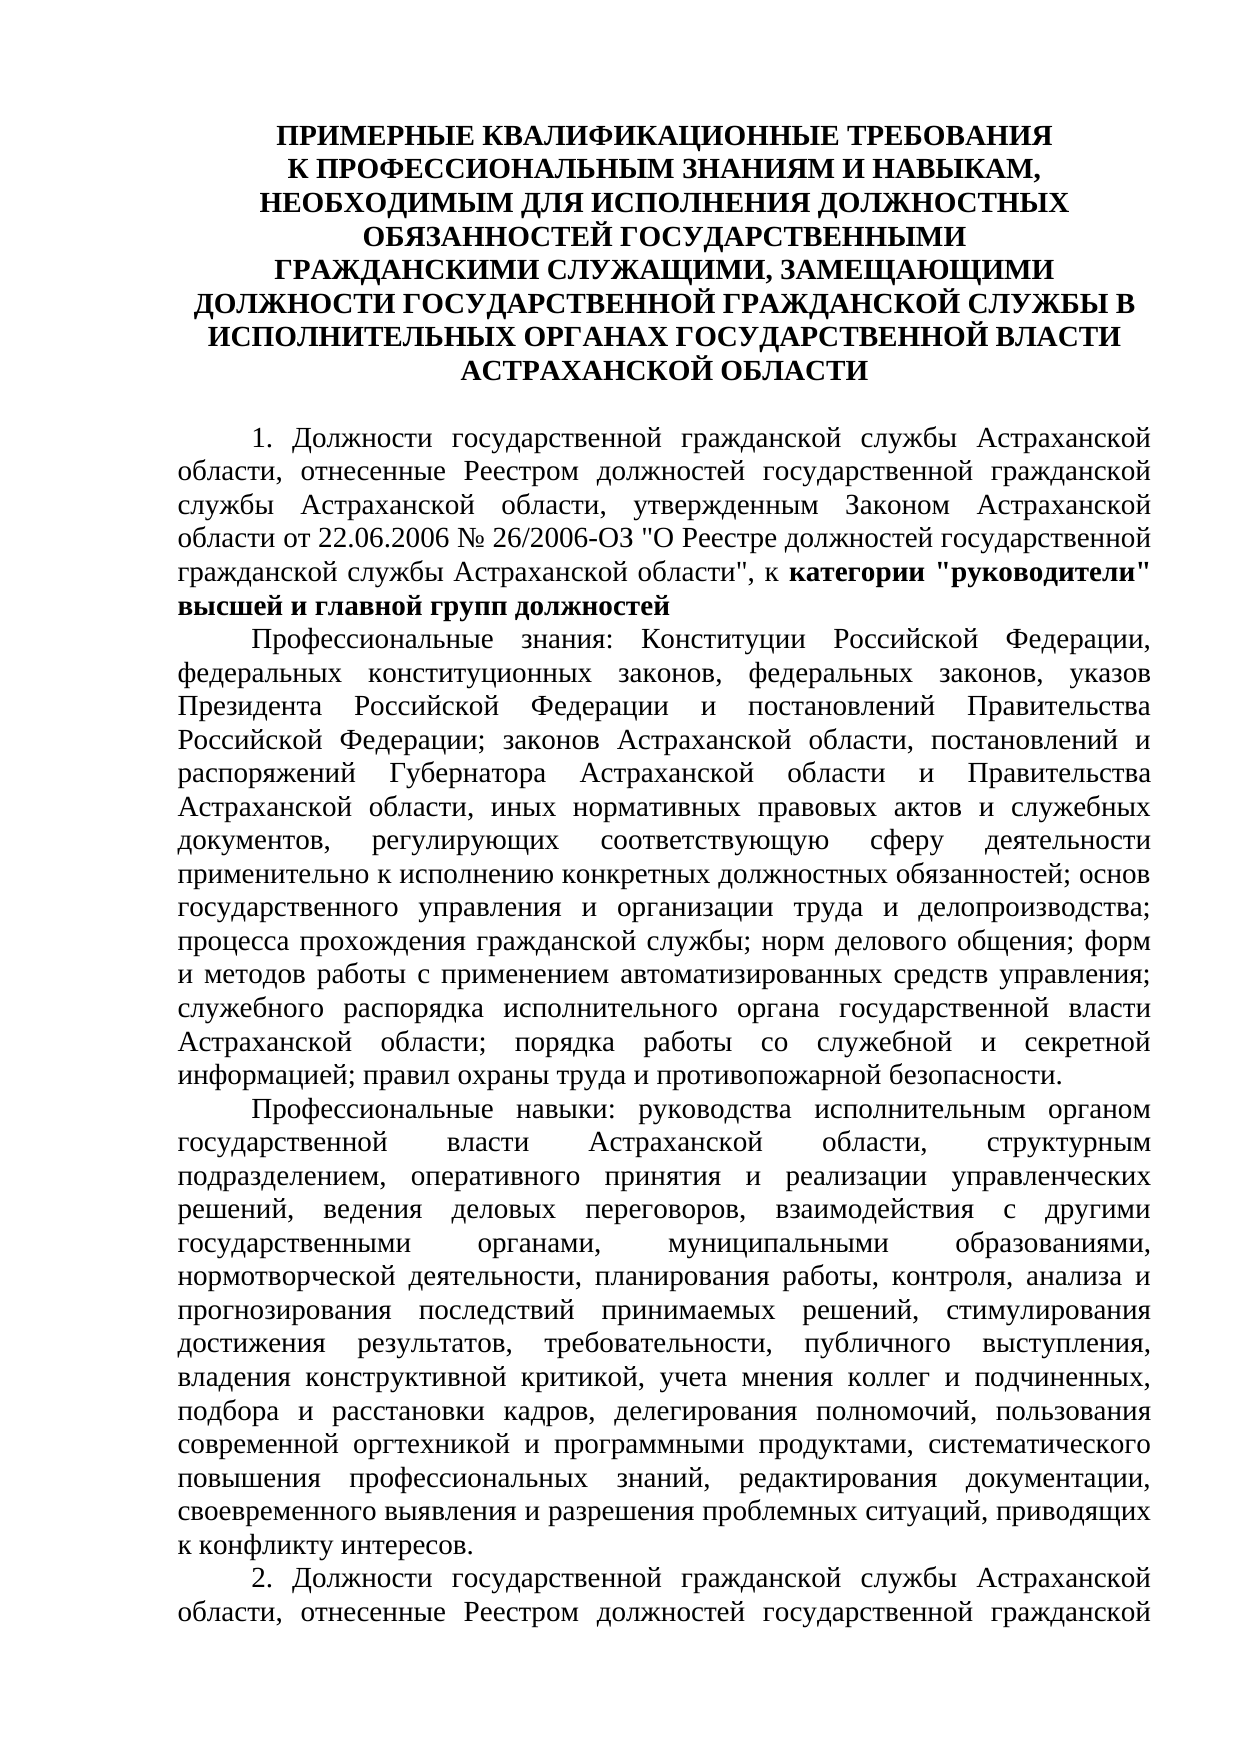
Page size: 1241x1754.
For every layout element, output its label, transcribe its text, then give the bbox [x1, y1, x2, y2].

text Профессиональные навыки: руководства исполнительным органом государственной власти Астраханской области, структурным подразделением, оперативного принятия и реализации управленческих решений, ведения деловых переговоров, взаимодействия с другими государственными органами, муниципальными образованиями, нормотворческой деятельности, планирования работы, контроля, анализа и прогнозирования последствий принимаемых решений, стимулирования достижения результатов, требовательности, публичного выступления, владения конструктивной критикой, учета мнения коллег и подчиненных, подбора и расстановки кадров, делегирования полномочий, пользования современной оргтехникой и программными продуктами, систематического повышения профессиональных знаний, редактирования документации, своевременного выявления и разрешения проблемных ситуаций, приводящих к конфликту интересов. [177, 1091, 1152, 1560]
text К ПРОФЕССИОНАЛЬНЫМ ЗНАНИЯМ И НАВЫКАМ, НЕОБХОДИМЫМ ДЛЯ ИСПОЛНЕНИЯ ДОЛЖНОСТНЫХ ОБЯЗАННОСТЕЙ ГОСУДАРСТВЕННЫМИ [177, 152, 1152, 252]
text ГРАЖДАНСКИМИ СЛУЖАЩИМИ, ЗАМЕЩАЮЩИМИ ДОЛЖНОСТИ ГОСУДАРСТВЕННОЙ ГРАЖДАНСКОЙ СЛУЖБЫ В ИСПОЛНИТЕЛЬНЫХ ОРГАНАХ ГОСУДАРСТВЕННОЙ ВЛАСТИ АСТРАХАНСКОЙ ОБЛАСТИ [177, 252, 1152, 386]
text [177, 1560, 1152, 1627]
text 1. Должности государственной гражданской службы Астраханской области, отнесенные Реестром должностей государственной гражданской службы Астраханской области, утвержденным Законом Астраханской области от 22.06.2006 № 26/2006-ОЗ "О Реестре должностей государственной гражданской службы Астраханской области", к категории "руководители" высшей и главной групп должностей [177, 420, 1152, 621]
text ПРИМЕРНЫЕ КВАЛИФИКАЦИОННЫЕ ТРЕБОВАНИЯ [177, 118, 1152, 152]
text Профессиональные знания: Конституции Российской Федерации, федеральных конституционных законов, федеральных законов, указов Президента Российской Федерации и постановлений Правительства Российской Федерации; законов Астраханской области, постановлений и распоряжений Губернатора Астраханской области и Правительства Астраханской области, иных нормативных правовых актов и служебных документов, регулирующих соответствующую сферу деятельности применительно к исполнению конкретных должностных обязанностей; основ государственного управления и организации труда и делопроизводства; процесса прохождения гражданской службы; норм делового общения; форм и методов работы с применением автоматизированных средств управления; служебного распорядка исполнительного органа государственной власти Астраханской области; порядка работы со служебной и секретной информацией; правил охраны труда и противопожарной безопасности. [177, 621, 1152, 1091]
